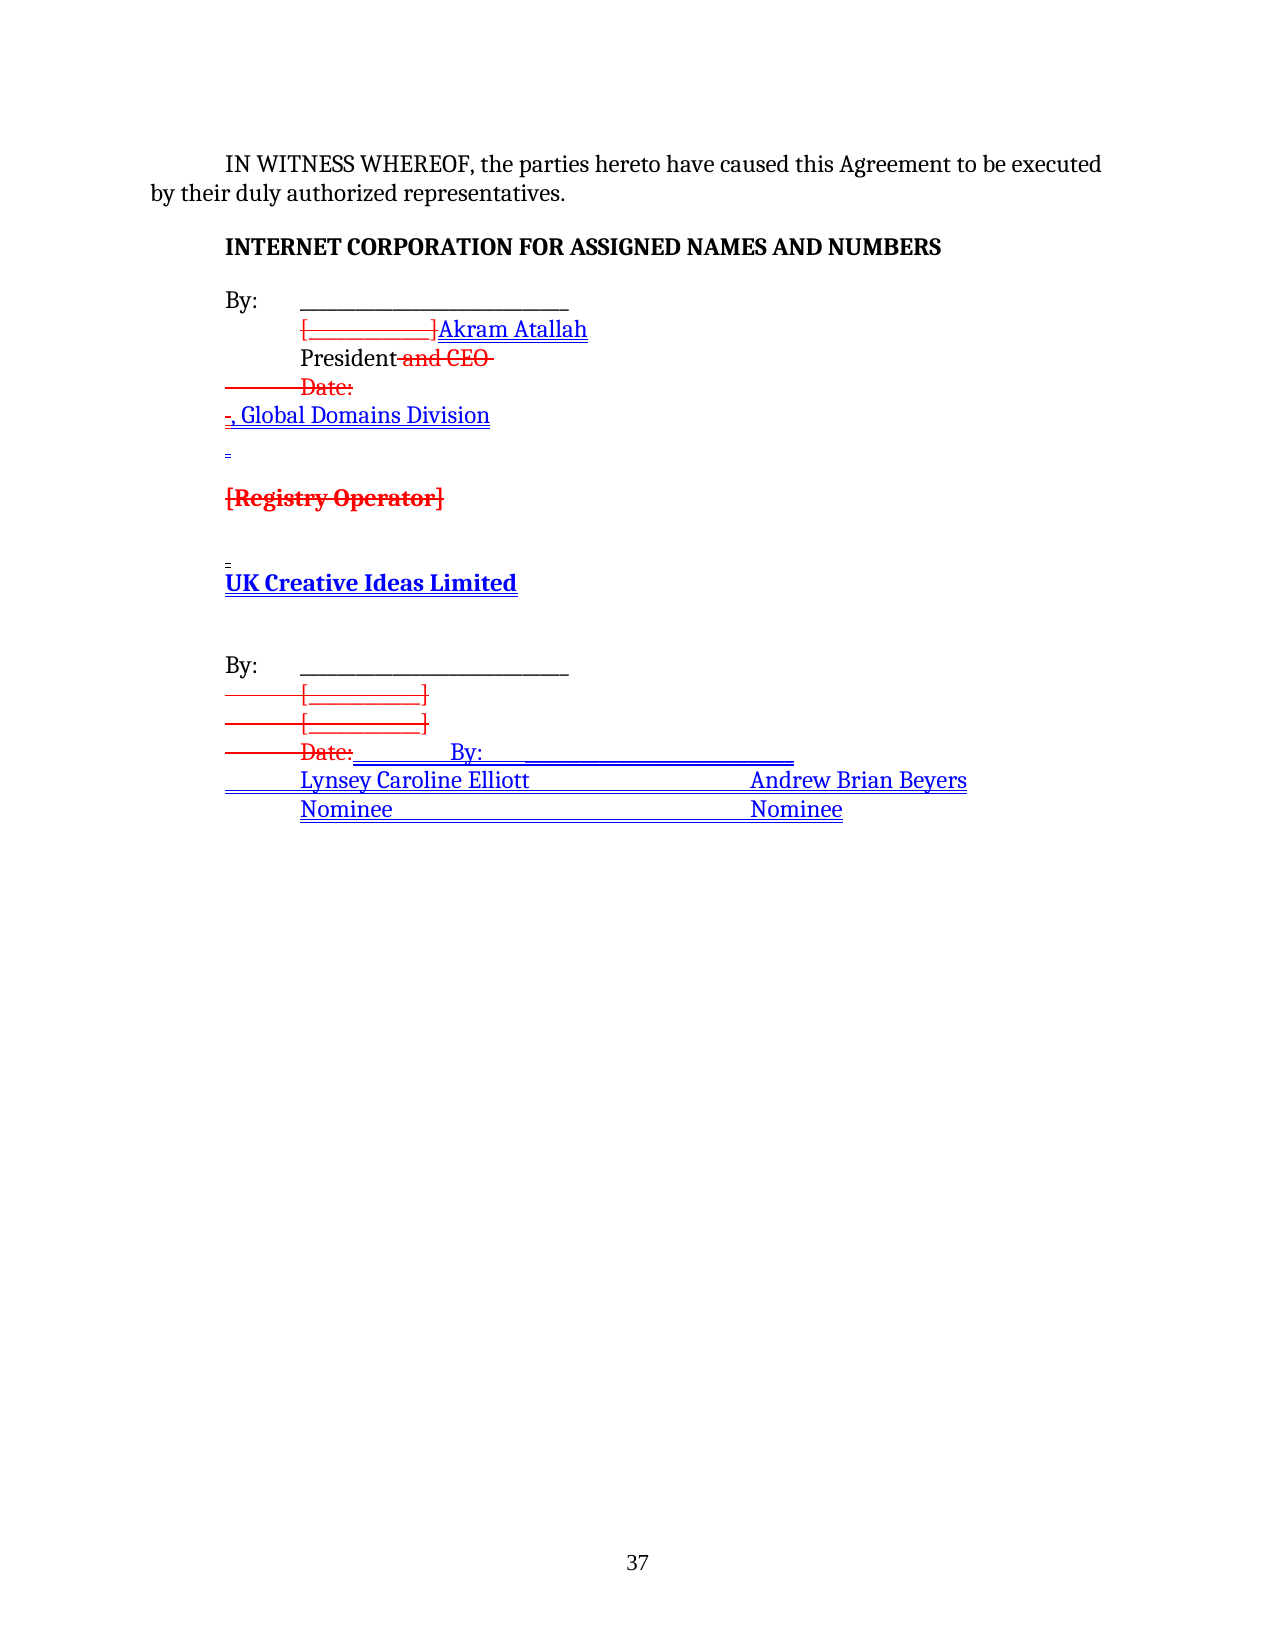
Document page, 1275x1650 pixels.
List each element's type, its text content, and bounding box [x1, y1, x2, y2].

text [Registry Operator] [150, 484, 1125, 512]
text By: _____________________________ [_____________]Akram Atallah President and CEO Date: , Global Domains Division [225, 286, 1125, 459]
text INTERNET CORPORATION FOR ASSIGNED NAMES AND NUMBERS [150, 232, 1125, 261]
text By: _____________________________ [____________] [____________] Date: By: _____________________________ Lynsey Caroline Elliott Andrew Brian Beyers [225, 651, 1125, 795]
text IN WITNESS WHEREOF, the parties hereto have caused this Agreement to be executed by their duly authorized representatives. [150, 150, 1125, 207]
text Nominee Nominee [225, 795, 1125, 824]
text UK Creative Ideas Limited [150, 569, 1125, 597]
